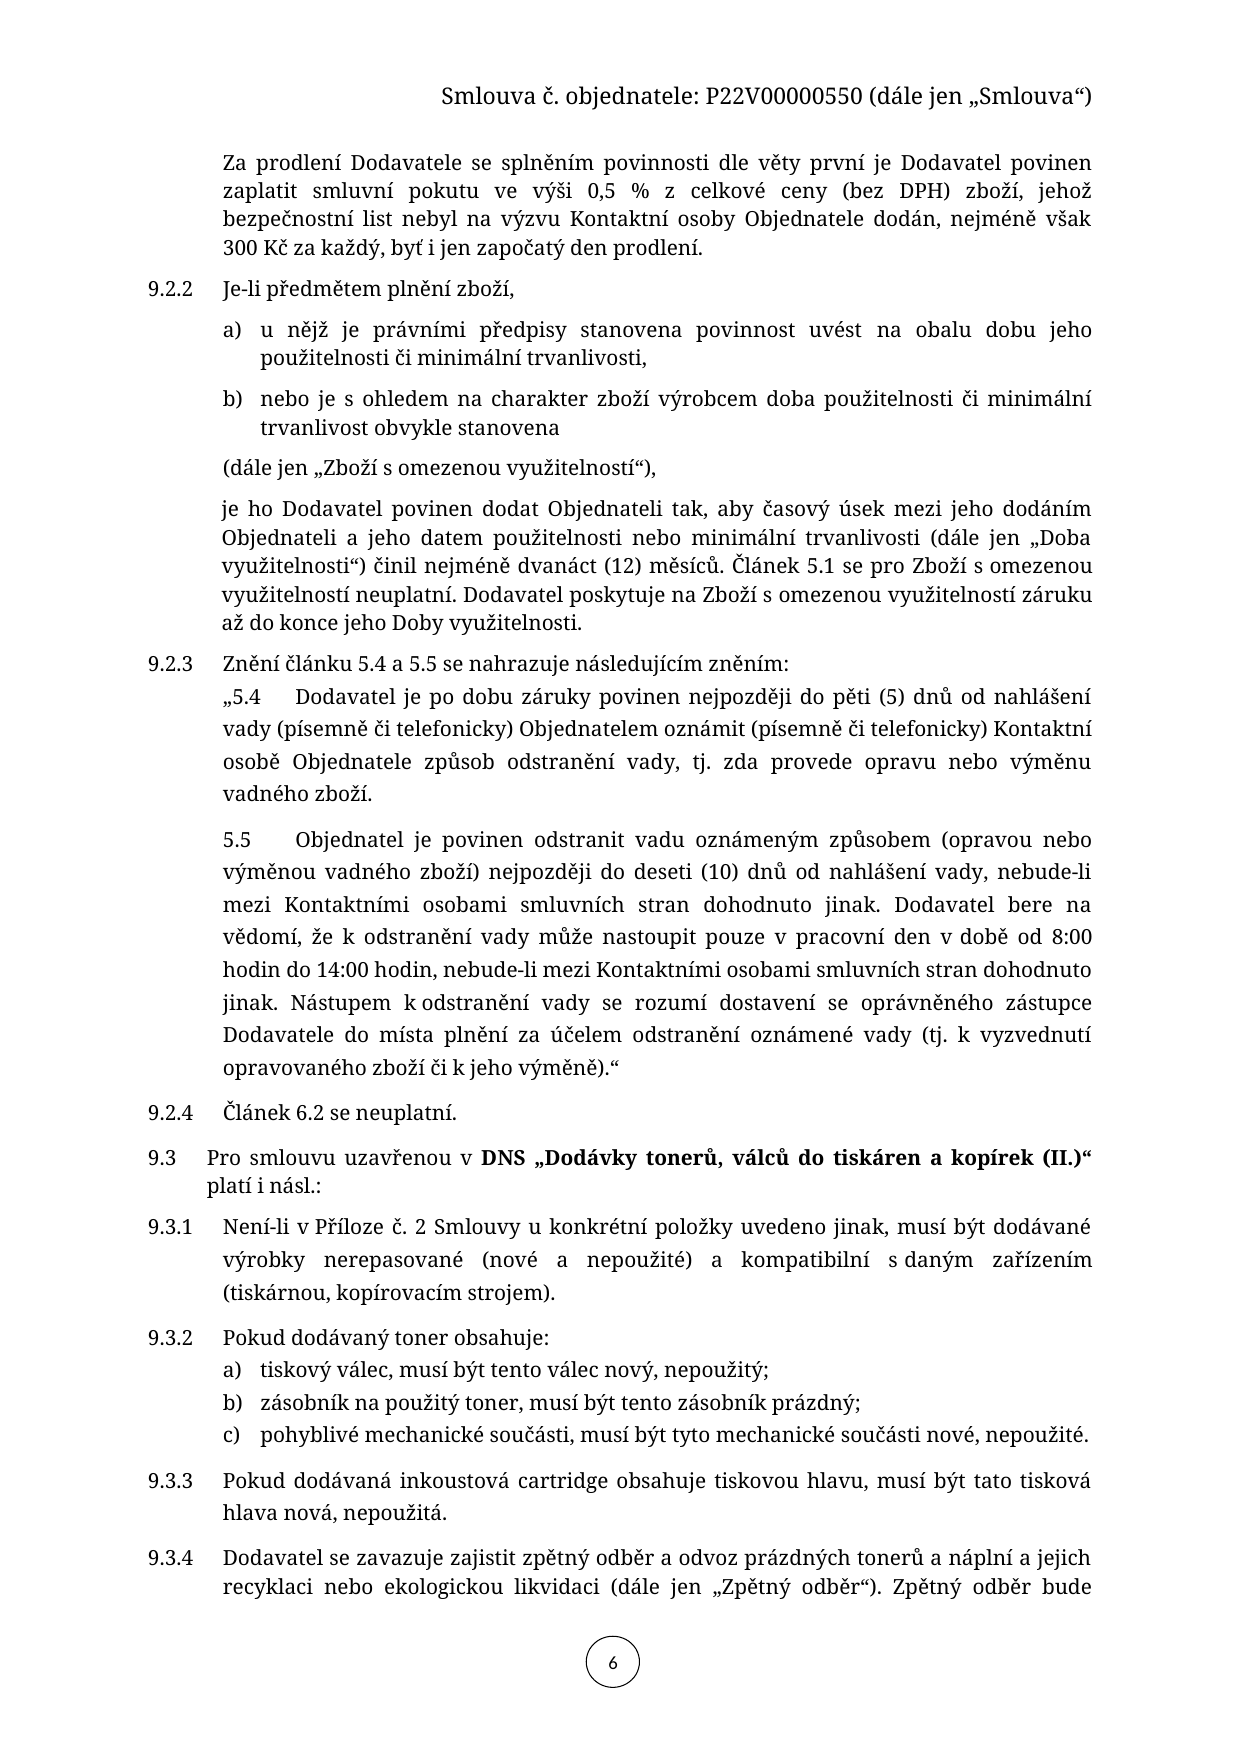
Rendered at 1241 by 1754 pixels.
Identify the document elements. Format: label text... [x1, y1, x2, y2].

list nebo je s ohledem na charakter zboží výrobcem doba použitelnosti či minimální trvanlivost obvykle stanovena [223, 384, 1093, 441]
list „5.4 Dodavatel je po dobu záruky povinen nejpozději do pěti (5) dnů od nahlášení vady (písemně či telefonicky) Objednatelem oznámit (písemně či telefonicky) Kontaktní osobě Objednatele způsob odstranění vady, tj. zda provede opravu nebo výměnu vadného zboží. [223, 682, 1093, 808]
list Pokud dodávaná inkoustová cartridge obsahuje tiskovou hlavu, musí být tato tisková hlava nová, nepoužitá. [148, 1466, 1093, 1527]
list Není-li v Příloze č. 2 Smlouvy u konkrétní položky uvedeno jinak, musí být dodávané výrobky nerepasované (nové a nepoužité) a kompatibilní s daným zařízením (tiskárnou, kopírovacím strojem). [148, 1212, 1093, 1306]
list u nějž je právními předpisy stanovena povinnost uvést na obalu dobu jeho použitelnosti či minimální trvanlivosti, [223, 315, 1093, 372]
list Pro smlouvu uzavřenou v DNS „Dodávky tonerů, válců do tiskáren a kopírek (II.)“ platí i násl.: [148, 1143, 1093, 1200]
list Článek 6.2 se neuplatní. [148, 1098, 1093, 1126]
list tiskový válec, musí být tento válec nový, nepoužitý; [223, 1355, 1093, 1384]
list Znění článku 5.4 a 5.5 se nahrazuje následujícím zněním: [148, 649, 1093, 678]
list Je-li předmětem plnění zboží, [148, 274, 1093, 302]
text je ho Dodavatel povinen dodat Objednateli tak, aby časový úsek mezi jeho dodáním Objednateli a jeho datem použitelnosti nebo minimální trvanlivosti (dále jen „Doba využitelnosti“) činil nejméně dvanáct (12) měsíců. Článek 5.1 se pro Zboží s omezenou využitelností neuplatní. Dodavatel poskytuje na Zboží s omezenou využitelností záruku až do konce jeho Doby využitelnosti. [221, 494, 1093, 637]
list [148, 1543, 1093, 1600]
text (dále jen „Zboží s omezenou využitelností“), [223, 453, 1093, 482]
list 5.5 Objednatel je povinen odstranit vadu oznámeným způsobem (opravou nebo výměnou vadného zboží) nejpozději do deseti (10) dnů od nahlášení vady, nebude-li mezi Kontaktními osobami smluvních stran dohodnuto jinak. Dodavatel bere na vědomí, že k odstranění vady může nastoupit pouze v pracovní den v době od 8:00 hodin do 14:00 hodin, nebude-li mezi Kontaktními osobami smluvních stran dohodnuto jinak. Nástupem k odstranění vady se rozumí dostavení se oprávněného zástupce Dodavatele do místa plnění za účelem odstranění oznámené vady (tj. k vyzvednutí opravovaného zboží či k jeho výměně).“ [223, 825, 1093, 1081]
list pohyblivé mechanické součásti, musí být tyto mechanické součásti nové, nepoužité. [223, 1421, 1093, 1449]
list Pokud dodávaný toner obsahuje: [148, 1323, 1093, 1351]
list zásobník na použitý toner, musí být tento zásobník prázdný; [223, 1388, 1093, 1416]
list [148, 148, 1093, 261]
